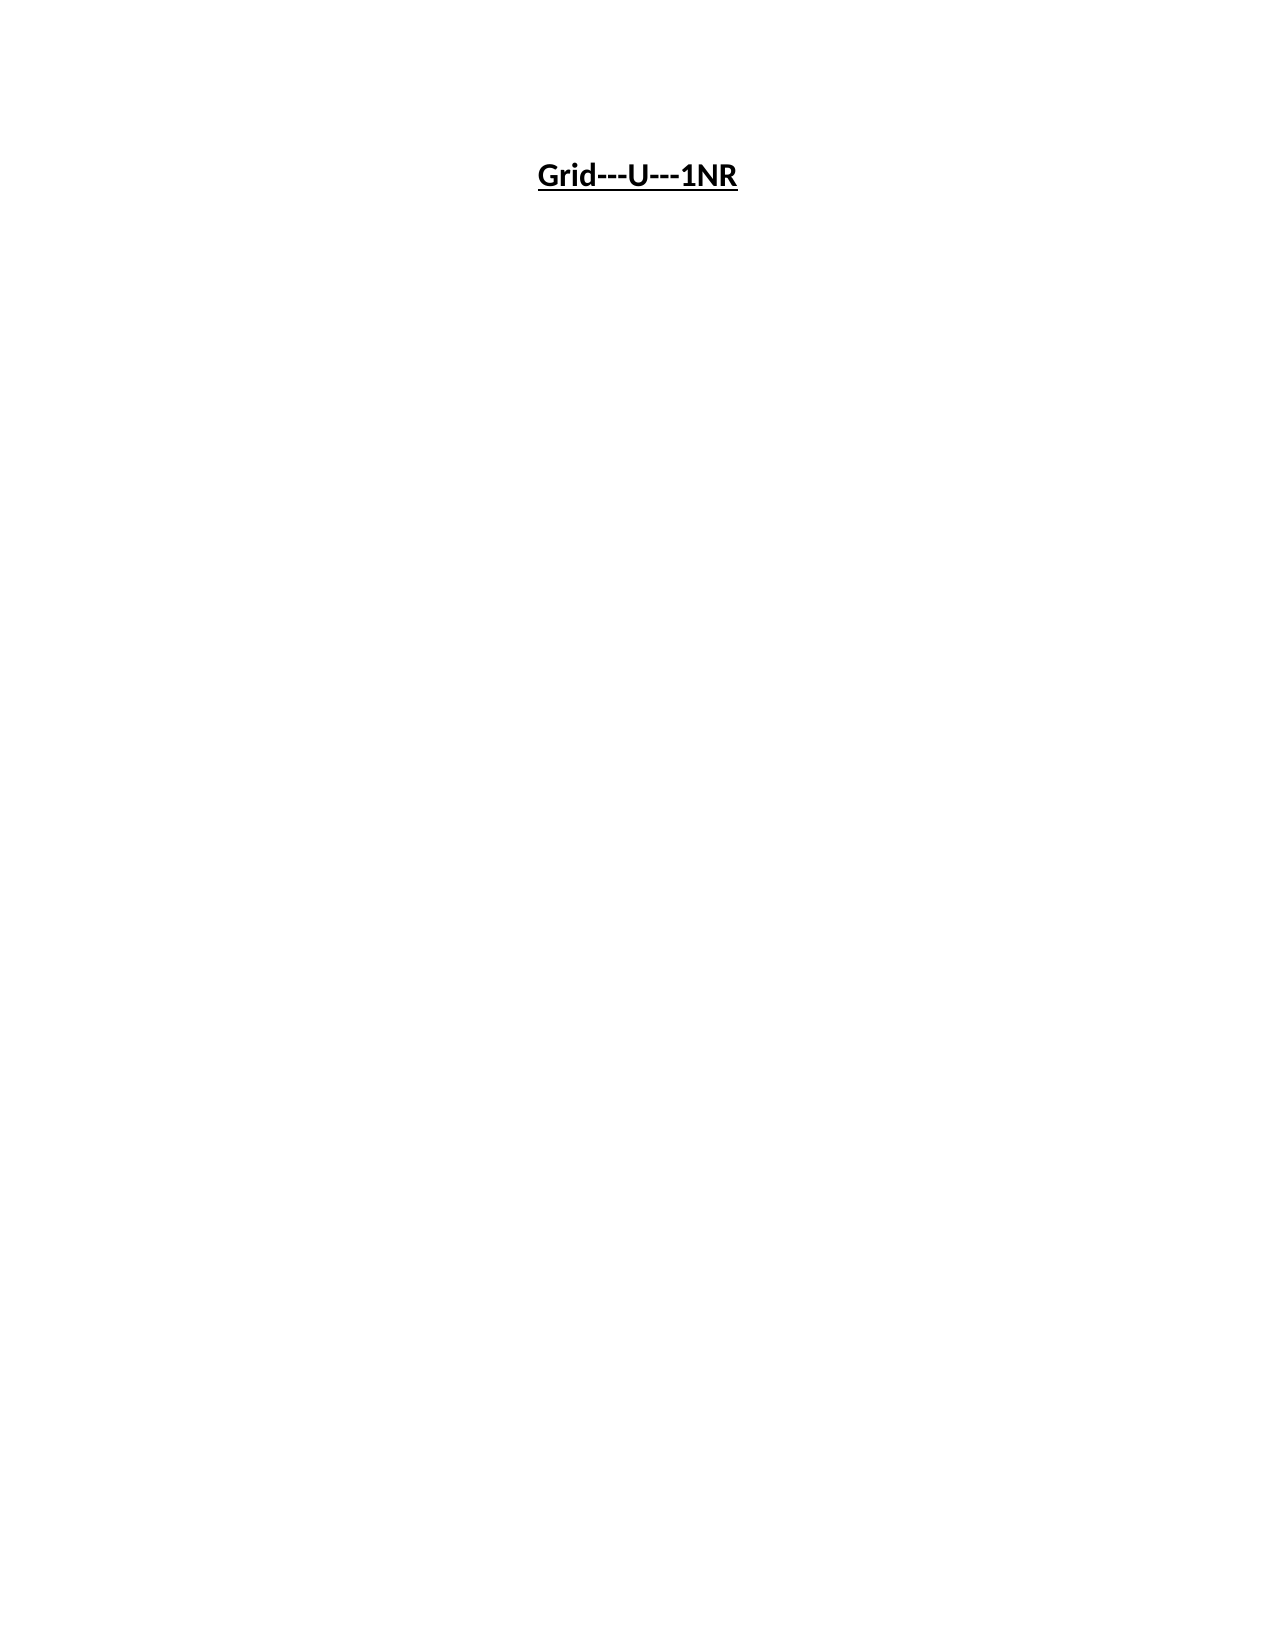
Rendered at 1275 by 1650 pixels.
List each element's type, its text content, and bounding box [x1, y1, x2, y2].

subtitle Grid---U---1NR [150, 154, 1125, 195]
